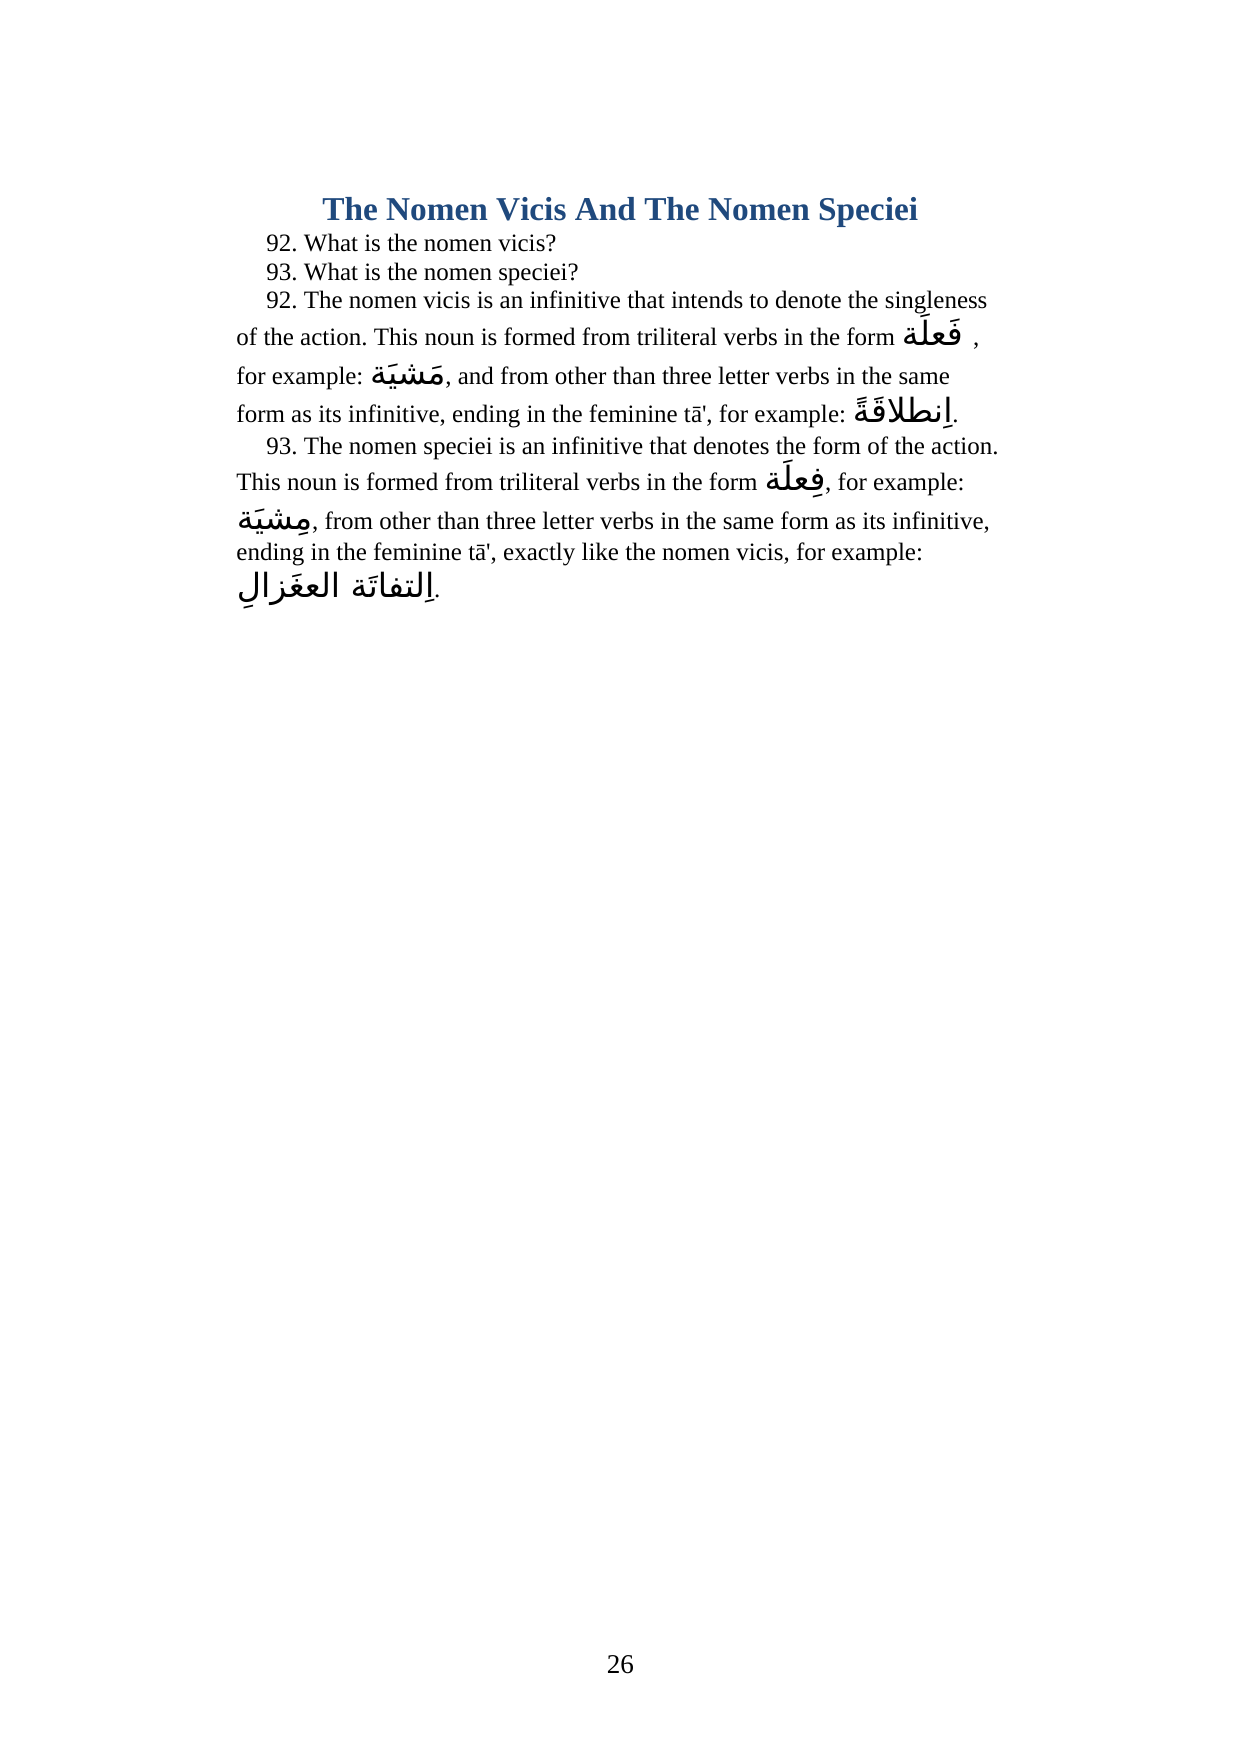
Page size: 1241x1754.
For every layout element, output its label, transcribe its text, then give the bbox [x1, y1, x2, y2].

subtitle The Nomen Vicis And The Nomen Speciei [236, 190, 1004, 228]
text 92. The nomen vicis is an infinitive that intends to denote the singleness of the action. This noun is formed from triliteral verbs in the form فَعلَة , for example: مَشیَة, and from other than three letter verbs in the same form as its infinitive, ending in the feminine tā', for example: اِنطلاقَةً. [236, 286, 1004, 431]
text 93. The nomen speciei is an infinitive that denotes the form of the action. This noun is formed from triliteral verbs in the form فِعلَة, for example: مِشیَة, from other than three letter verbs in the same form as its infinitive, ending in the feminine tā', exactly like the nomen vicis, for example: اِلتفاتَة العغَزالِ. [236, 431, 1004, 605]
text 93. What is the nomen speciei? [236, 257, 1004, 286]
text 92. What is the nomen vicis? [236, 228, 1004, 257]
